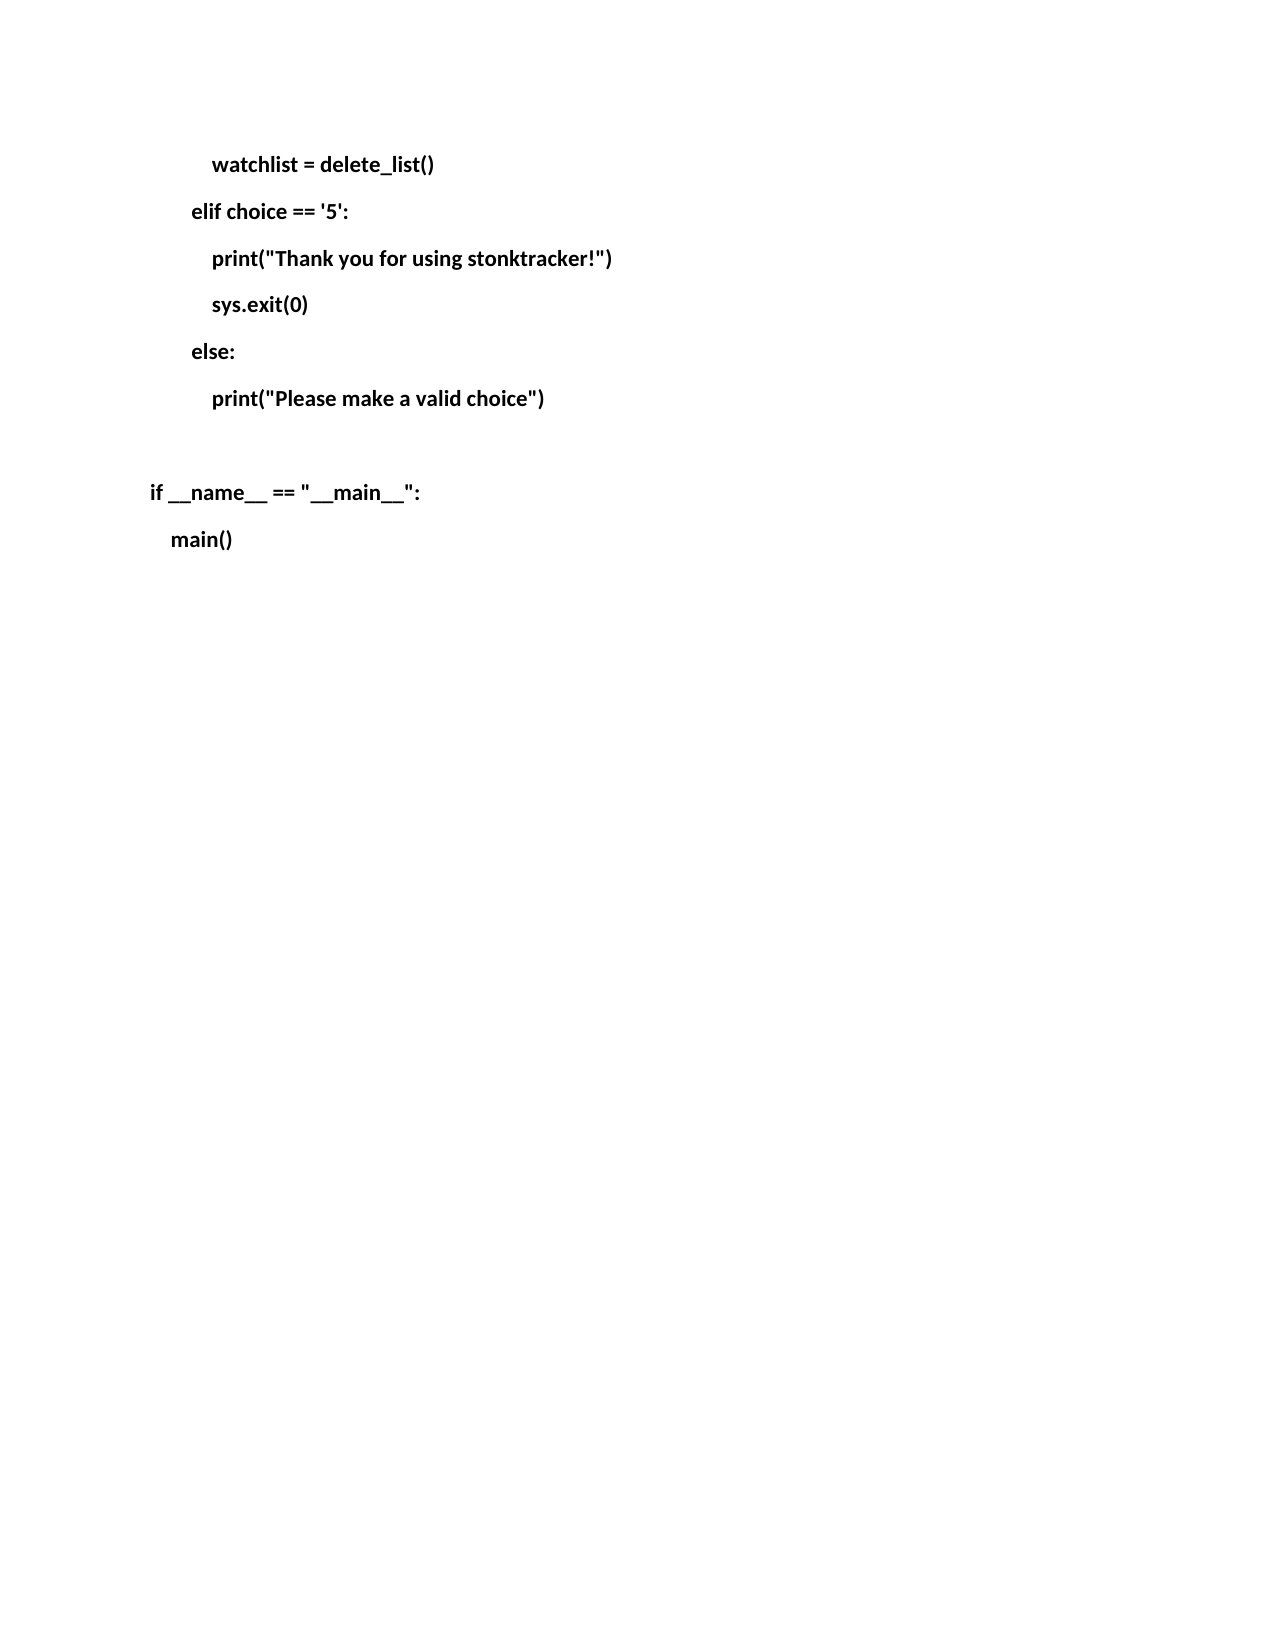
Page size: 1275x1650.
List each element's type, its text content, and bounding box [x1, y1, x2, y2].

text sys.exit(0) [150, 291, 1125, 319]
text print("Please make a valid choice") [150, 384, 1125, 412]
text elif choice == '5': [150, 197, 1125, 225]
text print("Thank you for using stonktracker!") [150, 244, 1125, 272]
text main() [150, 525, 1125, 553]
text else: [150, 337, 1125, 366]
text if __name__ == "__main__": [150, 478, 1125, 506]
text watchlist = delete_list() [150, 150, 1125, 178]
